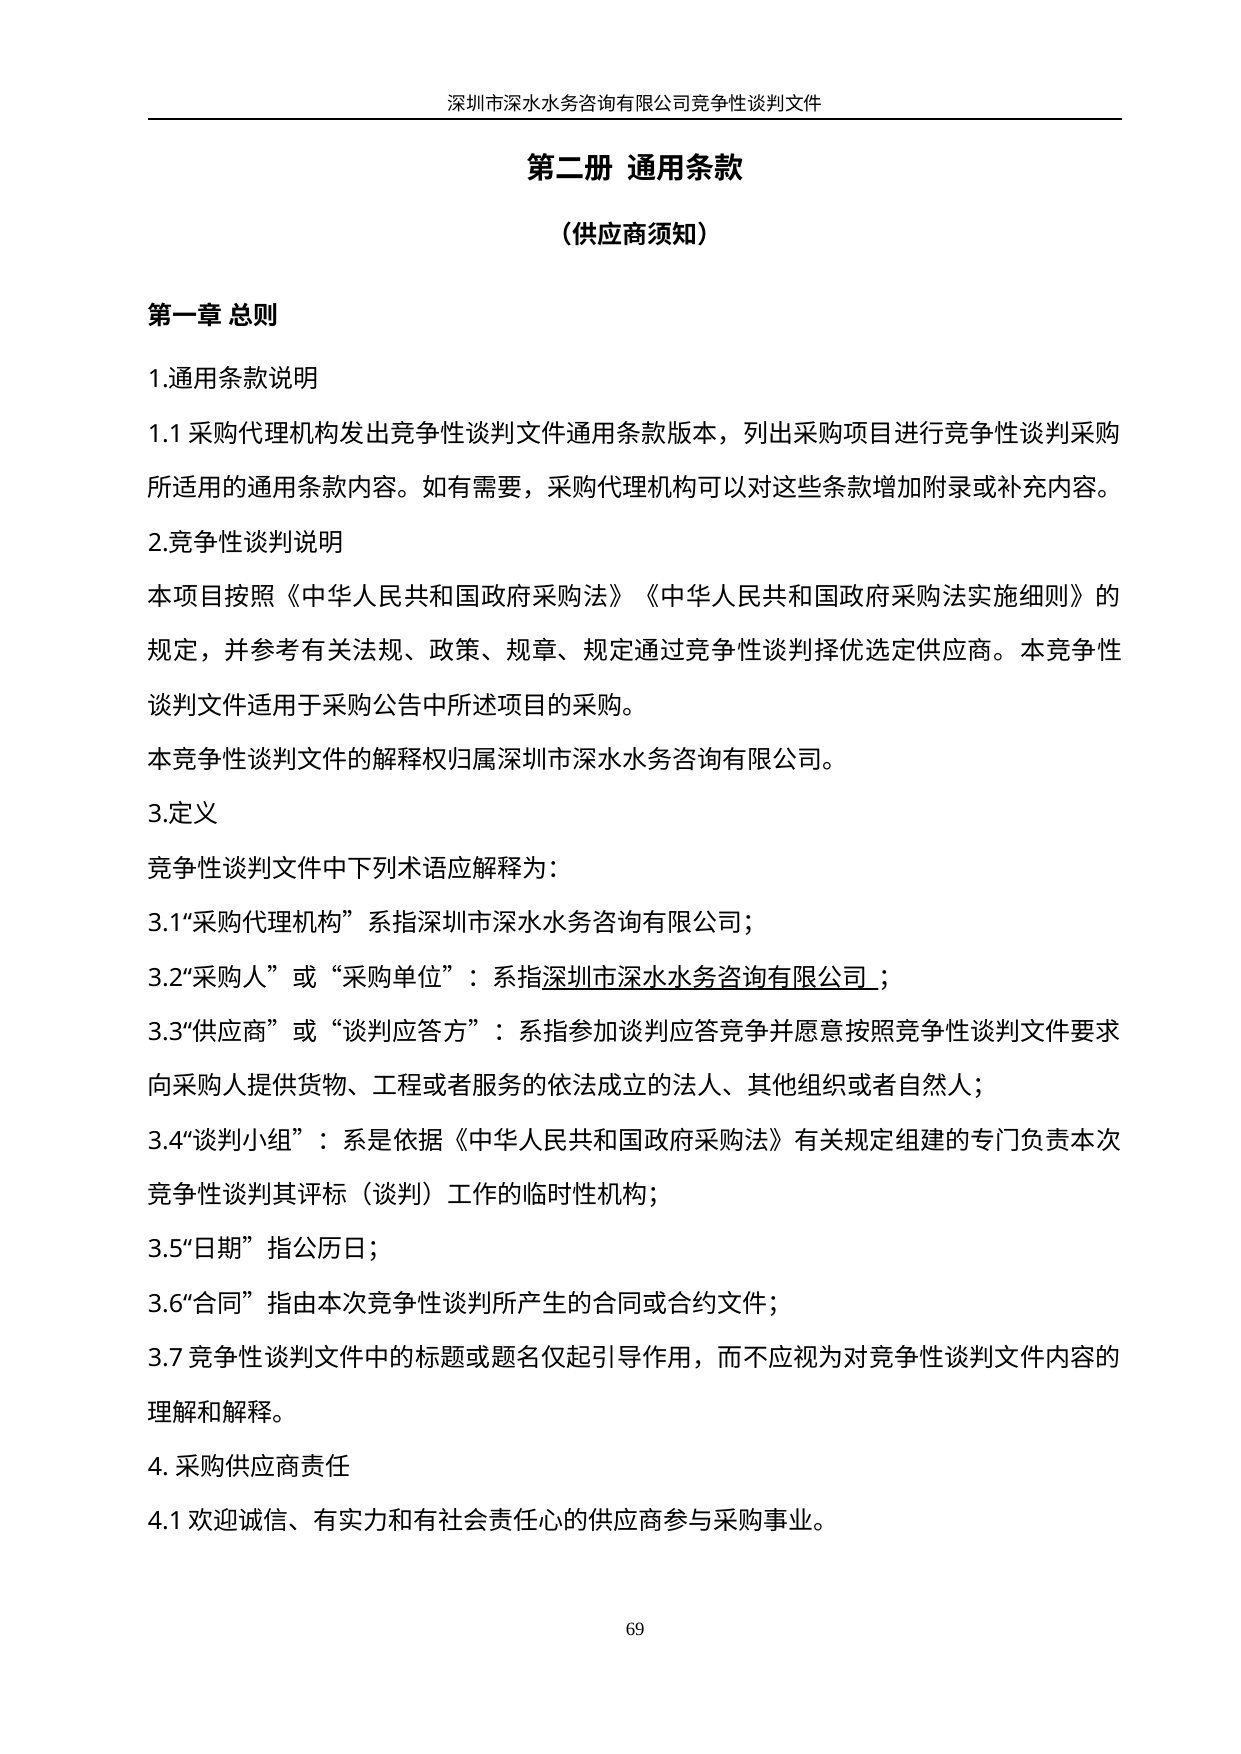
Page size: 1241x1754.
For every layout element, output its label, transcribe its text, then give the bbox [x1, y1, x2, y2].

text 2.竞争性谈判说明 [148, 522, 1122, 558]
text （供应商须知） [148, 214, 1122, 250]
text 3.5“日期”指公历日； [148, 1229, 1122, 1265]
text 3.定义 [148, 794, 1122, 830]
text 本项目按照《中华人民共和国政府采购法》《中华人民共和国政府采购法实施细则》的规定，并参考有关法规、政策、规章、规定通过竞争性谈判择优选定供应商。本竞争性谈判文件适用于采购公告中所述项目的采购。 [148, 576, 1122, 721]
text 3.1“采购代理机构”系指深圳市深水水务咨询有限公司； [148, 903, 1122, 939]
text 本竞争性谈判文件的解释权归属深圳市深水水务咨询有限公司。 [148, 739, 1122, 776]
text 3.4“谈判小组”：系是依据《中华人民共和国政府采购法》有关规定组建的专门负责本次竞争性谈判其评标（谈判）工作的临时性机构； [148, 1120, 1122, 1211]
title 第二册 通用条款 [148, 144, 1122, 187]
text 3.6“合同”指由本次竞争性谈判所产生的合同或合约文件； [148, 1283, 1122, 1319]
text 1.通用条款说明 [148, 359, 1122, 395]
text 3.3“供应商”或“谈判应答方”：系指参加谈判应答竞争并愿意按照竞争性谈判文件要求向采购人提供货物、工程或者服务的依法成立的法人、其他组织或者自然人； [148, 1011, 1122, 1102]
text 4. 采购供应商责任 [148, 1446, 1122, 1483]
text 1.1采购代理机构发出竞争性谈判文件通用条款版本，列出采购项目进行竞争性谈判采购所适用的通用条款内容。如有需要，采购代理机构可以对这些条款增加附录或补充内容。 [148, 413, 1122, 504]
subtitle 第一章 总则 [148, 296, 1122, 332]
text 竞争性谈判文件中下列术语应解释为： [148, 848, 1122, 884]
text 4.1欢迎诚信、有实力和有社会责任心的供应商参与采购事业。 [148, 1501, 1122, 1537]
text 3.7竞争性谈判文件中的标题或题名仅起引导作用，而不应视为对竞争性谈判文件内容的理解和解释。 [148, 1338, 1122, 1428]
text 3.2“采购人”或“采购单位”：系指深圳市深水水务咨询有限公司_； [148, 957, 1122, 993]
